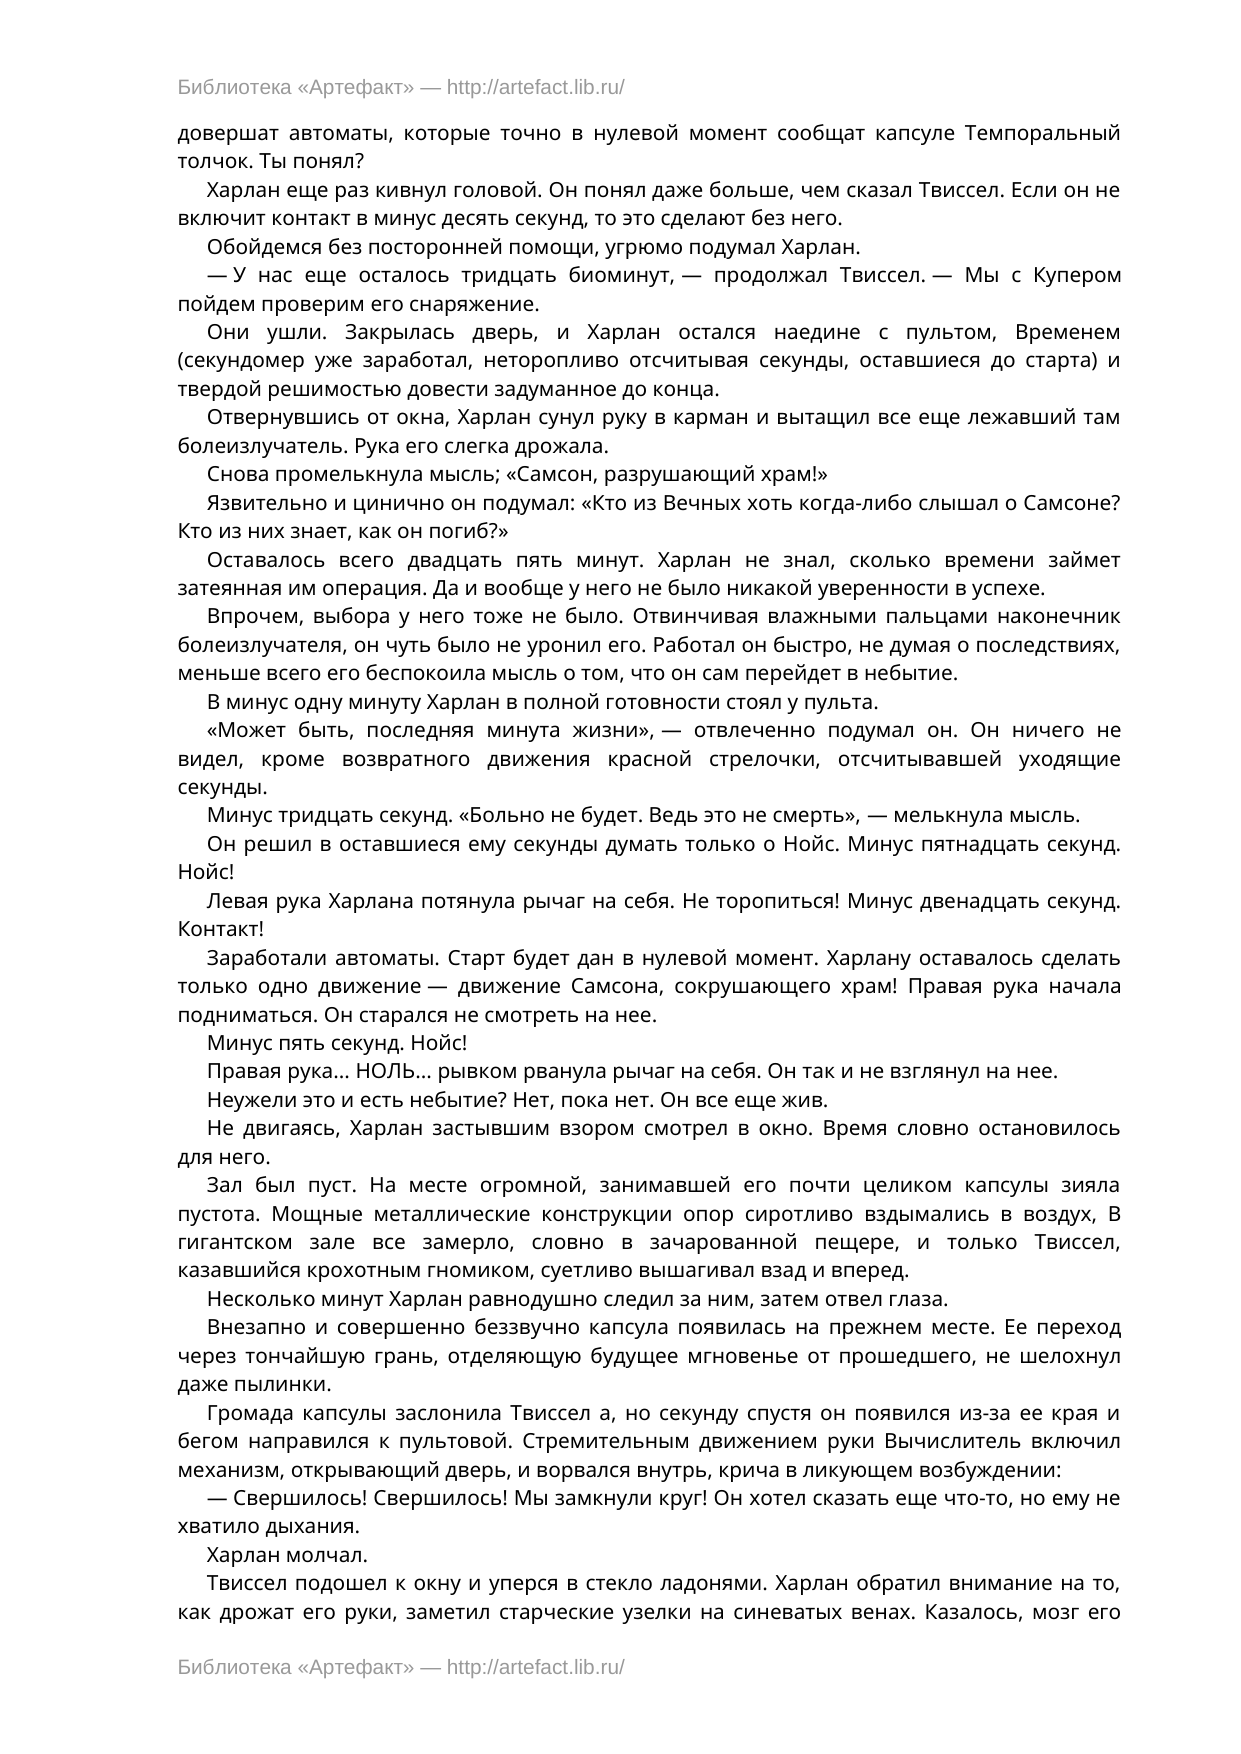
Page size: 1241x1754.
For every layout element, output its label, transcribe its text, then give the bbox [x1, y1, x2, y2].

text Они ушли. Закрылась дверь, и Харлан остался наедине с пультом, Временем (секундомер уже заработал, неторопливо отсчитывая секунды, оставшиеся до старта) и твердой решимостью довести задуманное до конца. [177, 317, 1122, 402]
text Минус тридцать секунд. «Больно не будет. Ведь это не смерть», — мелькнула мысль. [177, 801, 1122, 829]
text Не двигаясь, Харлан застывшим взором смотрел в окно. Время словно остановилось для него. [177, 1113, 1122, 1170]
text Снова промелькнула мысль; «Самсон, разрушающий храм!» [177, 459, 1122, 488]
text Несколько минут Харлан равнодушно следил за ним, затем отвел глаза. [177, 1284, 1122, 1312]
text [177, 118, 1122, 175]
text — У нас еще осталось тридцать биоминут, — продолжал Твиссел. — Мы с Купером пойдем проверим его снаряжение. [177, 260, 1122, 317]
text В минус одну минуту Харлан в полной готовности стоял у пульта. [177, 687, 1122, 715]
text Впрочем, выбора у него тоже не было. Отвинчивая влажными пальцами наконечник болеизлучателя, он чуть было не уронил его. Работал он быстро, не думая о последствиях, меньше всего его беспокоила мысль о том, что он сам перейдет в небытие. [177, 602, 1122, 687]
text Зал был пуст. На месте огромной, занимавшей его почти целиком капсулы зияла пустота. Мощные металлические конструкции опор сиротливо вздымались в воздух, В гигантском зале все замерло, словно в зачарованной пещере, и только Твиссел, казавшийся крохотным гномиком, суетливо вышагивал взад и вперед. [177, 1170, 1122, 1284]
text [177, 1568, 1122, 1625]
text Правая рука... НОЛЬ... рывком рванула рычаг на себя. Он так и не взглянул на нее. [177, 1057, 1122, 1085]
text Язвительно и цинично он подумал: «Кто из Вечных хоть когда-либо слышал о Самсоне? Кто из них знает, как он погиб?» [177, 488, 1122, 545]
text — Свершилось! Свершилось! Мы замкнули круг! Он хотел сказать еще что-то, но ему не хватило дыхания. [177, 1483, 1122, 1540]
text Он решил в оставшиеся ему секунды думать только о Нойс. Минус пятнадцать секунд. Нойс! [177, 829, 1122, 886]
text Неужели это и есть небытие? Нет, пока нет. Он все еще жив. [177, 1085, 1122, 1113]
text Обойдемся без посторонней помощи, угрюмо подумал Харлан. [177, 232, 1122, 260]
text Заработали автоматы. Старт будет дан в нулевой момент. Харлану оставалось сделать только одно движение — движение Самсона, сокрушающего храм! Правая рука начала подниматься. Он старался не смотреть на нее. [177, 943, 1122, 1028]
text Минус пять секунд. Нойс! [177, 1028, 1122, 1057]
text Левая рука Харлана потянула рычаг на себя. Не торопиться! Минус двенадцать секунд. Контакт! [177, 886, 1122, 943]
text Харлан молчал. [177, 1540, 1122, 1568]
text Громада капсулы заслонила Твиссел а, но секунду спустя он появился из-за ее края и бегом направился к пультовой. Стремительным движением руки Вычислитель включил механизм, открывающий дверь, и ворвался внутрь, крича в ликующем возбуждении: [177, 1398, 1122, 1483]
text Отвернувшись от окна, Харлан сунул руку в карман и вытащил все еще лежавший там болеизлучатель. Рука его слегка дрожала. [177, 402, 1122, 459]
text Оставалось всего двадцать пять минут. Харлан не знал, сколько времени займет затеянная им операция. Да и вообще у него не было никакой уверенности в успехе. [177, 545, 1122, 602]
text Внезапно и совершенно беззвучно капсула появилась на прежнем месте. Ее переход через тончайшую грань, отделяющую будущее мгновенье от прошедшего, не шелохнул даже пылинки. [177, 1312, 1122, 1398]
text «Может быть, последняя минута жизни», — отвлеченно подумал он. Он ничего не видел, кроме возвратного движения красной стрелочки, отсчитывавшей уходящие секунды. [177, 715, 1122, 801]
text Харлан еще раз кивнул головой. Он понял даже больше, чем сказал Твиссел. Если он не включит контакт в минус десять секунд, то это сделают без него. [177, 175, 1122, 232]
